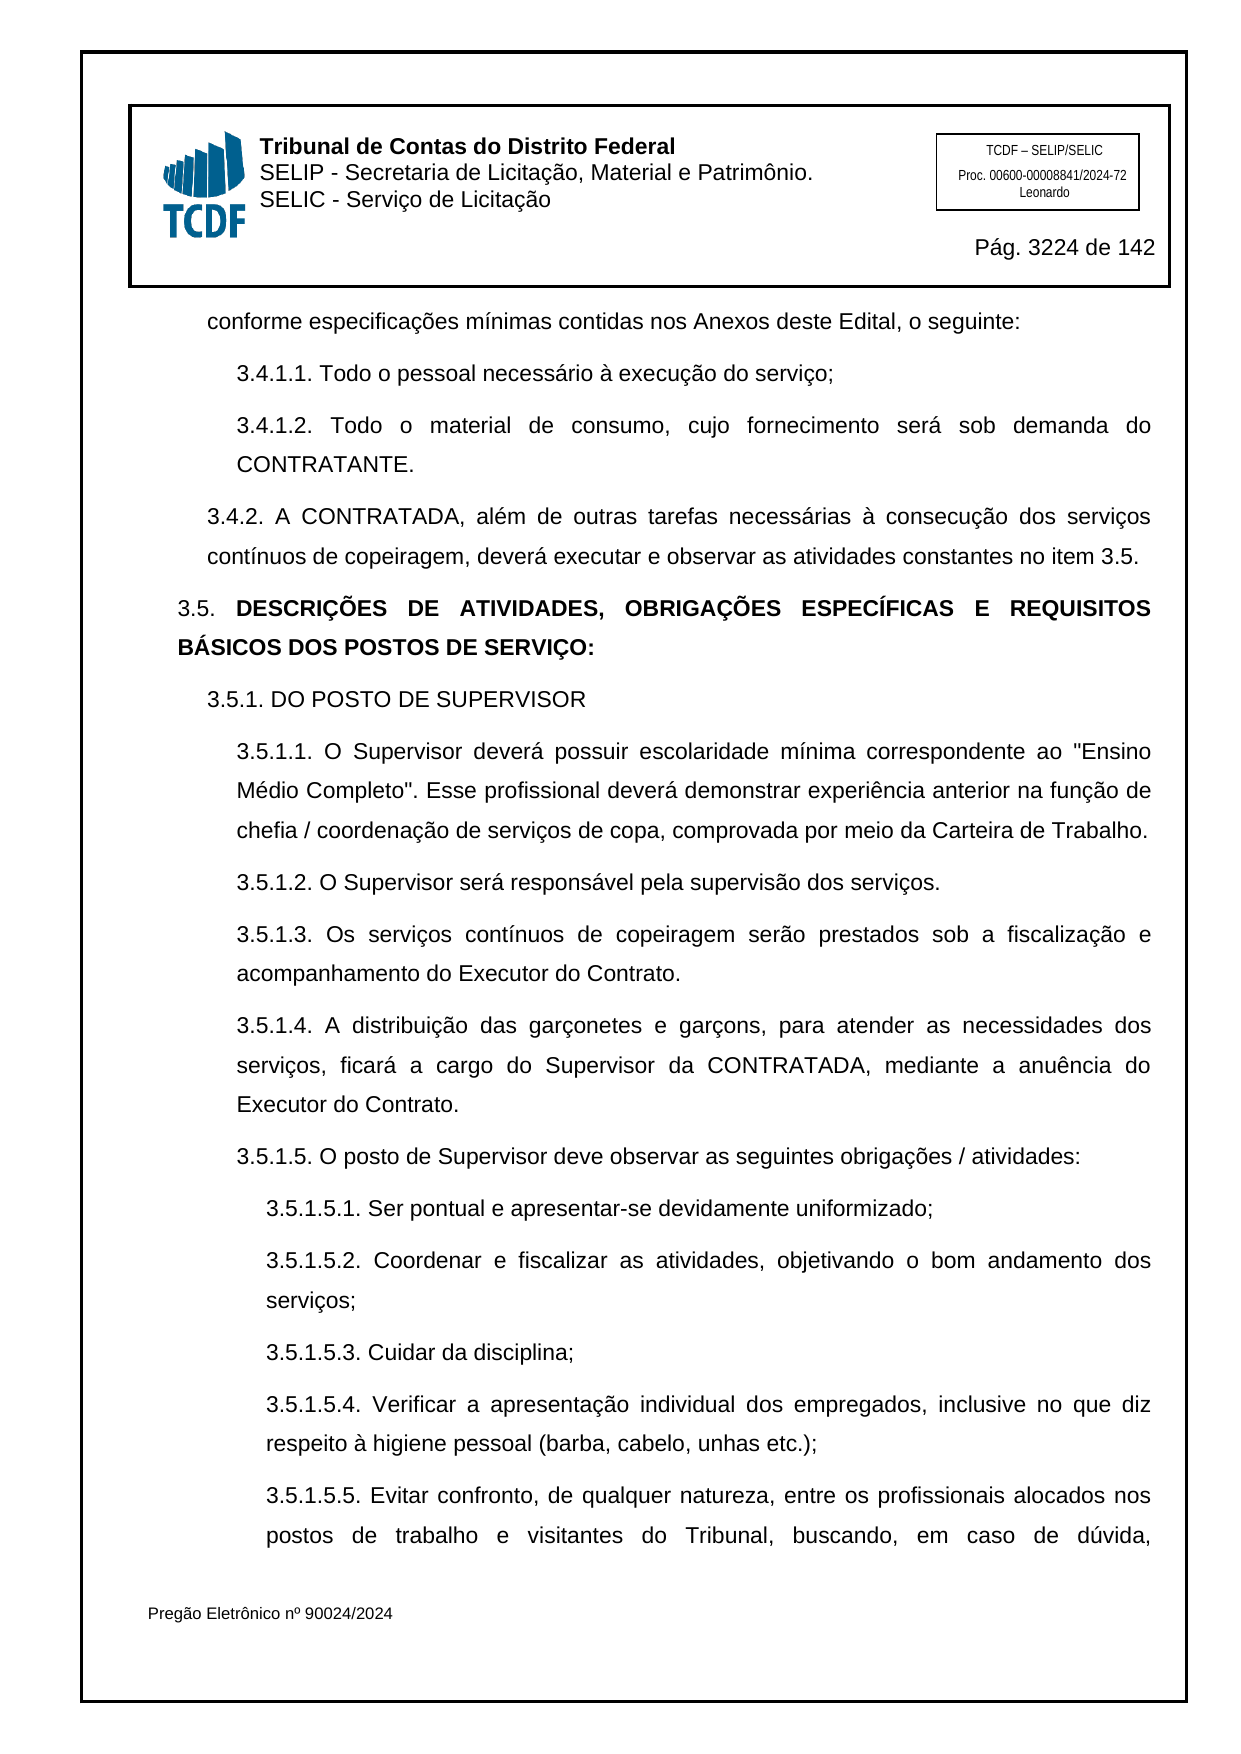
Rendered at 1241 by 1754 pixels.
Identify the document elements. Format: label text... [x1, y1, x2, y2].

subtitle O Supervisor será responsável pela supervisão dos serviços. [236, 869, 1152, 895]
subtitle Coordenar e fiscalizar as atividades, objetivando o bom andamento dos serviços; [266, 1247, 1152, 1313]
subtitle O Supervisor deverá possuir escolaridade mínima correspondente ao "Ensino Médio Completo". Esse profissional deverá demonstrar experiência anterior na função de chefia / coordenação de serviços de copa, comprovada por meio da Carteira de Trabalho. [236, 738, 1152, 843]
subtitle Verificar a apresentação individual dos empregados, inclusive no que diz respeito à higiene pessoal (barba, cabelo, unhas etc.); [266, 1391, 1152, 1457]
picture [148, 128, 260, 240]
subtitle Cuidar da disciplina; [266, 1339, 1152, 1365]
subtitle Ser pontual e apresentar-se devidamente uniformizado; [266, 1195, 1152, 1222]
subtitle Todo o pessoal necessário à execução do serviço; [236, 360, 1152, 386]
subtitle DO POSTO DE SUPERVISOR [207, 686, 1152, 712]
subtitle A CONTRATADA, além de outras tarefas necessárias à consecução dos serviços contínuos de copeiragem, deverá executar e observar as atividades constantes no item 3.5. [207, 503, 1152, 569]
subtitle Todo o material de consumo, cujo fornecimento será sob demanda do CONTRATANTE. [236, 412, 1152, 477]
subtitle O posto de Supervisor deve observar as seguintes obrigações / atividades: [236, 1143, 1152, 1170]
subtitle DESCRIÇÕES DE ATIVIDADES, OBRIGAÇÕES ESPECÍFICAS E REQUISITOS BÁSICOS DOS POSTOS DE SERVIÇO: [177, 594, 1152, 660]
subtitle Os serviços contínuos de copeiragem serão prestados sob a fiscalização e acompanhamento do Executor do Contrato. [236, 921, 1152, 987]
subtitle A distribuição das garçonetes e garçons, para atender as necessidades dos serviços, ficará a cargo do Supervisor da CONTRATADA, mediante a anuência do Executor do Contrato. [236, 1012, 1152, 1118]
